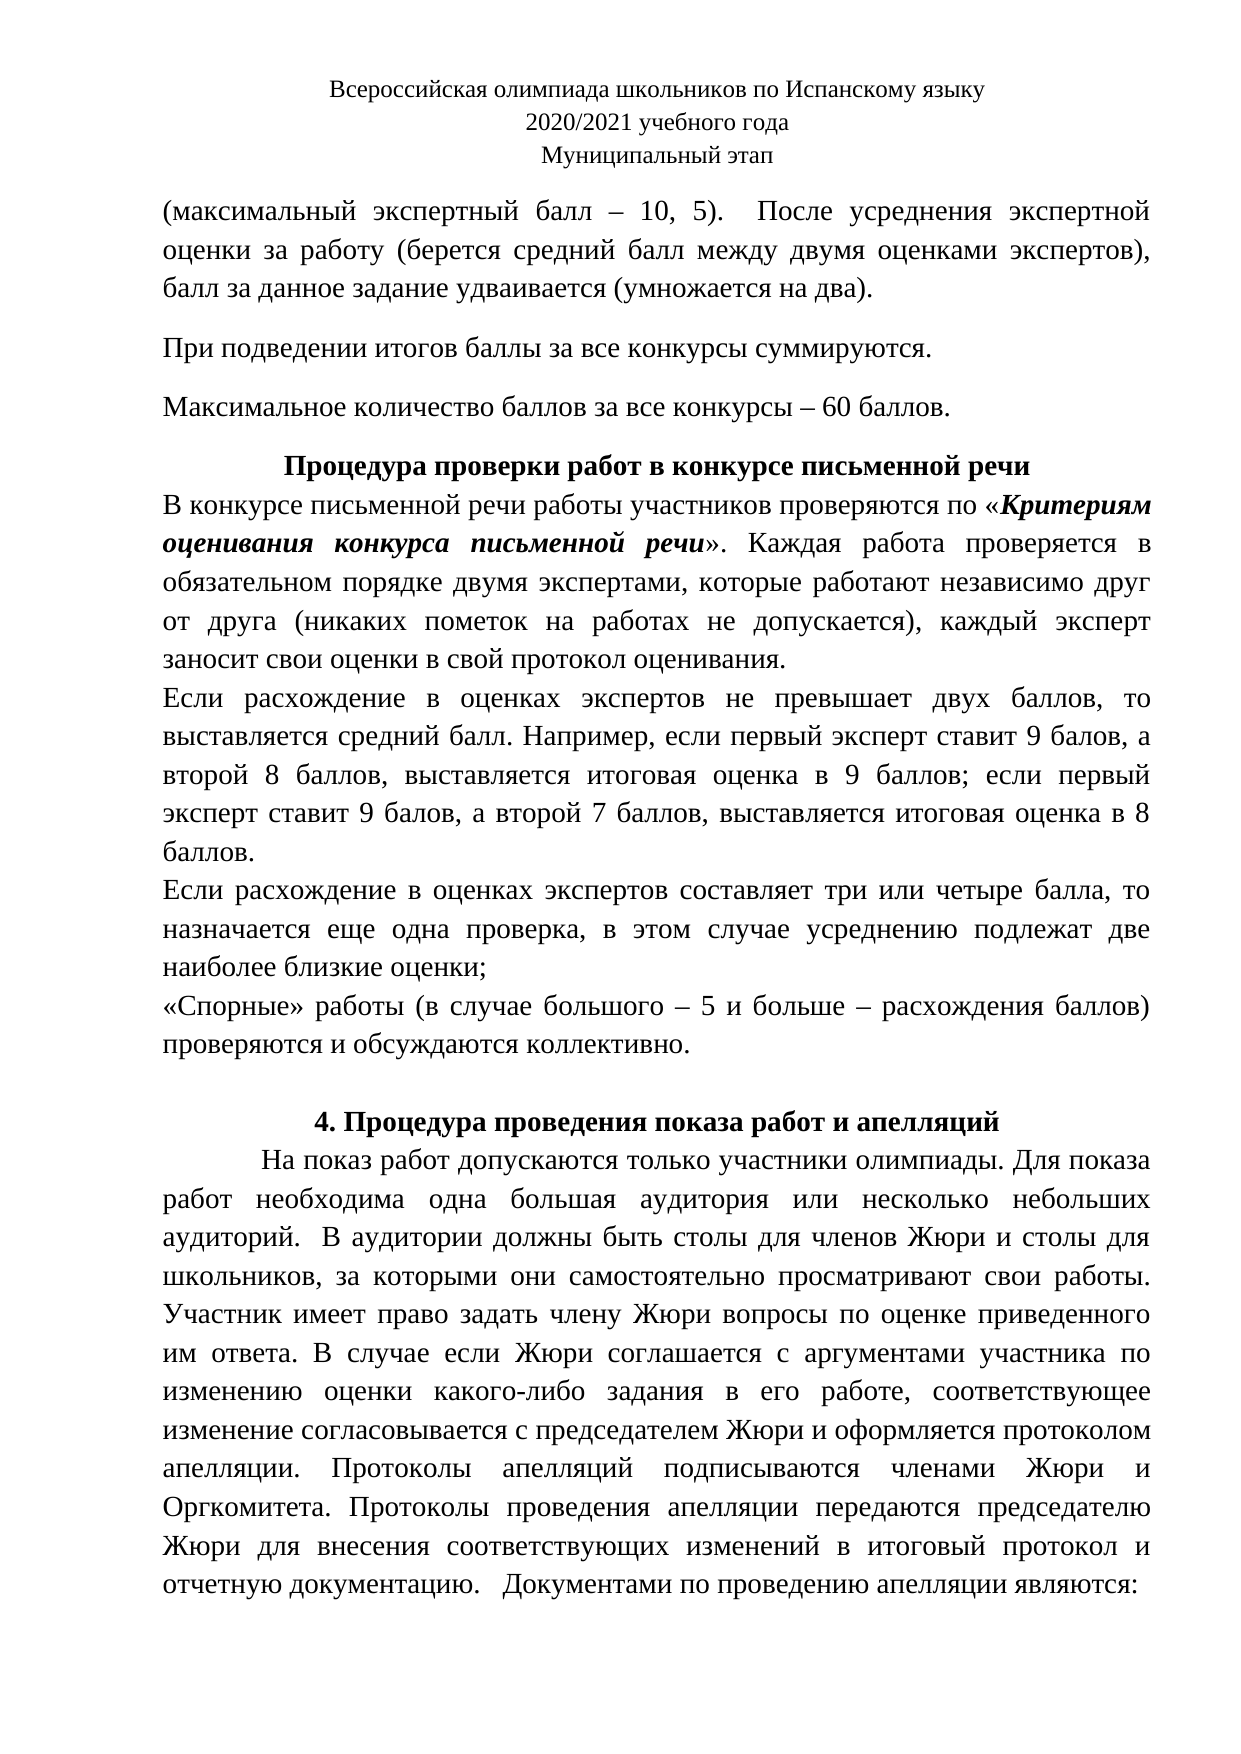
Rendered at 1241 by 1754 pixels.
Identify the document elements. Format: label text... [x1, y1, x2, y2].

text Если расхождение в оценках экспертов не превышает двух баллов, то выставляется средний балл. Например, если первый эксперт ставит 9 балов, а второй 8 баллов, выставляется итоговая оценка в 9 баллов; если первый эксперт ставит 9 балов, а второй 7 баллов, выставляется итоговая оценка в 8 баллов. [162, 680, 1152, 867]
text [162, 193, 1152, 304]
text На показ работ допускаются только участники олимпиады. Для показа работ необходима одна большая аудитория или несколько небольших аудиторий. В аудитории должны быть столы для членов Жюри и столы для школьников, за которыми они самостоятельно просматривают свои работы. Участник имеет право задать члену Жюри вопросы по оценке приведенного им ответа. В случае если Жюри соглашается с аргументами участника по изменению оценки какого-либо задания в его работе, соответствующее изменение согласовывается с председателем Жюри и оформляется протоколом апелляции. Протоколы апелляций подписываются членами Жюри и Оргкомитета. Протоколы проведения апелляции передаются председателю Жюри для внесения соответствующих изменений в итоговый протокол и отчетную документацию. Документами по проведению апелляции являются: [162, 1142, 1152, 1600]
text «Спорные» работы (в случае большого – 5 и больше – расхождения баллов) проверяются и обсуждаются коллективно. [162, 988, 1152, 1060]
text 4. Процедура проведения показа работ и апелляций [162, 1104, 1152, 1137]
text Если расхождение в оценках экспертов составляет три или четыре балла, то назначается еще одна проверка, в этом случае усреднению подлежат две наиболее близкие оценки; [162, 872, 1152, 983]
text При подведении итогов баллы за все конкурсы суммируются. [162, 330, 1152, 363]
text В конкурсе письменной речи работы участников проверяются по «Критериям оценивания конкурса письменной речи». Каждая работа проверяется в обязательном порядке двумя экспертами, которые работают независимо друг от друга (никаких пометок на работах не допускается), каждый эксперт заносит свои оценки в свой протокол оценивания. [162, 487, 1152, 675]
text Процедура проверки работ в конкурсе письменной речи [162, 448, 1152, 482]
text Максимальное количество баллов за все конкурсы – 60 баллов. [162, 389, 1152, 423]
